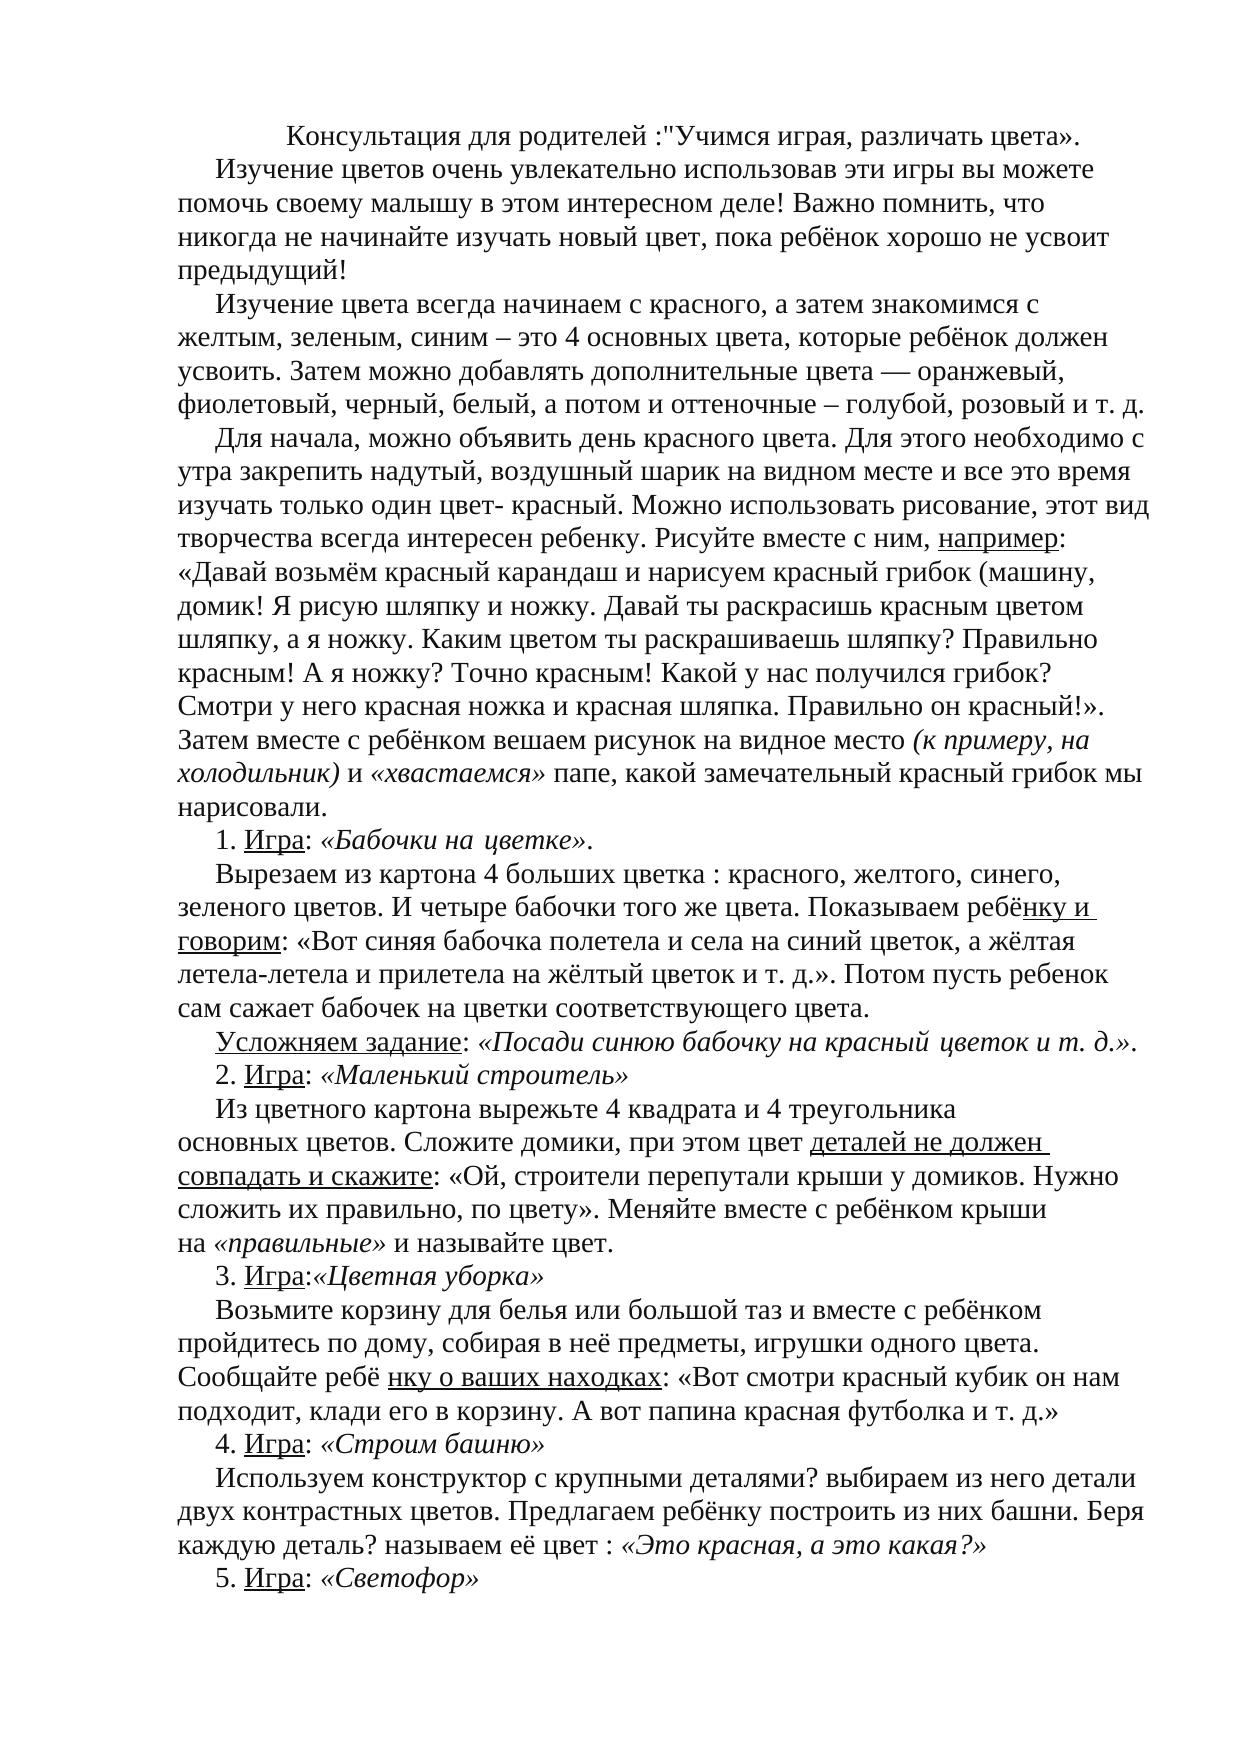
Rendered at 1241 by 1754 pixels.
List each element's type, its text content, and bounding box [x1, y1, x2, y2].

text Изучение цветов очень увлекательно использовав эти игры вы можете помочь своему малышу в этом интересном деле! Важно помнить, что никогда не начинайте изучать новый цвет, пока ребёнок хорошо не усвоит предыдущий! [177, 152, 1152, 286]
text Используем конструктор с крупными деталями? выбираем из него детали двух контрастных цветов. Предлагаем ребёнку построить из них башни. Беря каждую деталь? называем её цвет : «Это красная, а это какая?» [177, 1460, 1152, 1560]
text 1. Игра: «Бабочки на цветке». [177, 822, 1152, 856]
text 4. Игра: «Строим башню» [177, 1426, 1152, 1460]
text 2. Игра: «Маленький строитель» [177, 1057, 1152, 1091]
text 5. Игра: «Светофор» [177, 1560, 1152, 1594]
text Консультация для родителей :"Учимся играя, различать цвета». [177, 118, 1152, 152]
text Изучение цвета всегда начинаем с красного, а затем знакомимся с желтым, зеленым, синим – это 4 основных цвета, которые ребёнок должен усвоить. Затем можно добавлять дополнительные цвета — оранжевый, фиолетовый, черный, белый, а потом и оттеночные – голубой, розовый и т. д. [177, 286, 1152, 420]
text Из цветного картона вырежьте 4 квадрата и 4 треугольника основных цветов. Сложите домики, при этом цвет деталей не должен совпадать и скажите: «Ой, строители перепутали крыши у домиков. Нужно сложить их правильно, по цвету». Меняйте вместе с ребёнком крыши на «правильные» и называйте цвет. [177, 1091, 1152, 1258]
text Вырезаем из картона 4 больших цветка : красного, желтого, синего, зеленого цветов. И четыре бабочки того же цвета. Показываем ребёнку и говорим: «Вот синяя бабочка полетела и села на синий цветок, а жёлтая летела-летела и прилетела на жёлтый цветок и т. д.». Потом пусть ребенок сам сажает бабочек на цветки соответствующего цвета. [177, 856, 1152, 1024]
text Для начала, можно объявить день красного цвета. Для этого необходимо с утра закрепить надутый, воздушный шарик на видном месте и все это время изучать только один цвет- красный. Можно использовать рисование, этот вид творчества всегда интересен ребенку. Рисуйте вместе с ним, например: «Давай возьмём красный карандаш и нарисуем красный грибок (машину, домик! Я рисую шляпку и ножку. Давай ты раскрасишь красным цветом шляпку, а я ножку. Каким цветом ты раскрашиваешь шляпку? Правильно красным! А я ножку? Точно красным! Какой у нас получился грибок? Смотри у него красная ножка и красная шляпка. Правильно он красный!». Затем вместе с ребёнком вешаем рисунок на видное место (к примеру, на холодильник) и «хвастаемся» папе, какой замечательный красный грибок мы нарисовали. [177, 420, 1152, 822]
text Усложняем задание: «Посади синюю бабочку на красный цветок и т. д.». [177, 1024, 1152, 1057]
text 3. Игра:«Цветная уборка» [177, 1258, 1152, 1292]
text Возьмите корзину для белья или большой таз и вместе с ребёнком пройдитесь по дому, собирая в неё предметы, игрушки одного цвета. Сообщайте ребё нку о ваших находках: «Вот смотри красный кубик он нам подходит, клади его в корзину. А вот папина красная футболка и т. д.» [177, 1292, 1152, 1426]
